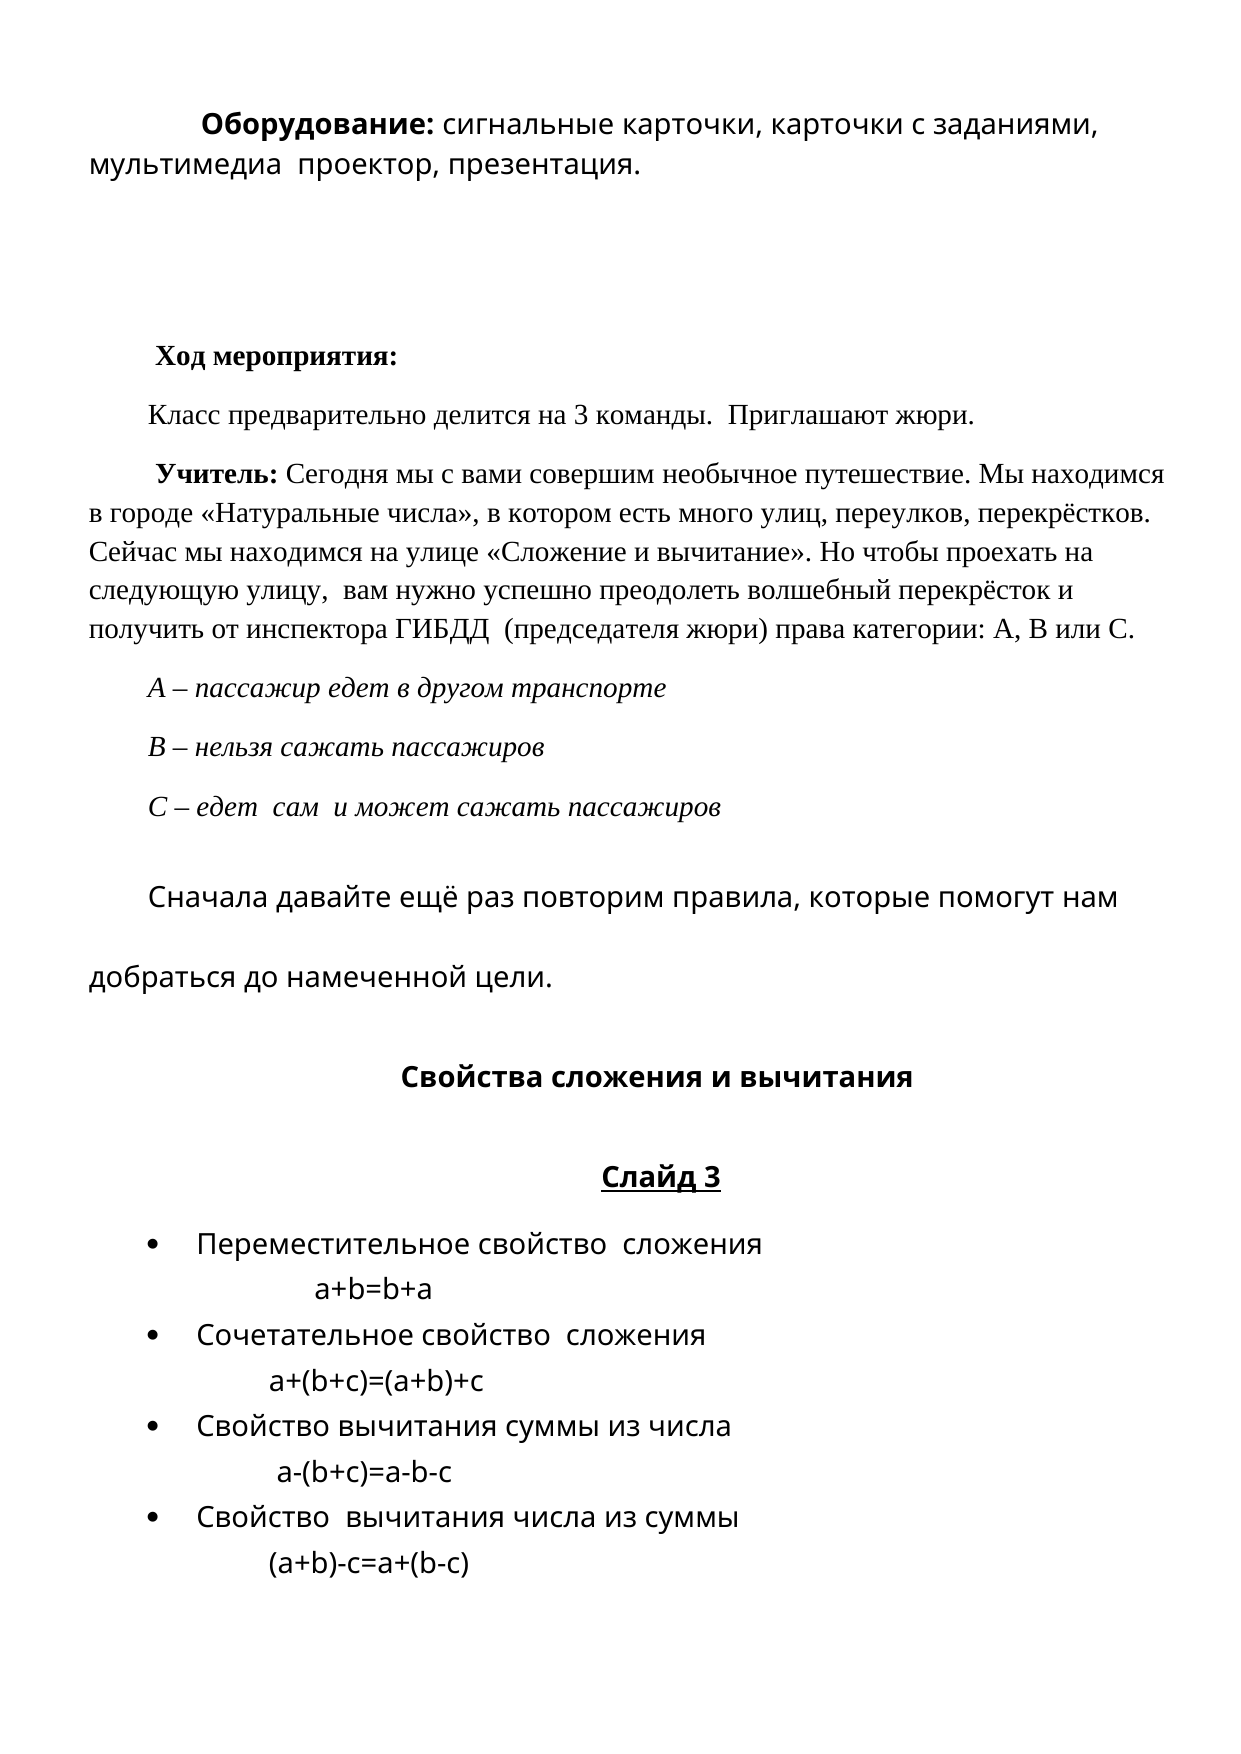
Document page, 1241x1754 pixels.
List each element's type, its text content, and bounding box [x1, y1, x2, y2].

list Свойство вычитания суммы из числа [88, 1406, 1167, 1445]
text Оборудование: сигнальные карточки, карточки с заданиями, мультимедиа проектор, презентация. [88, 103, 1167, 183]
list Сочетательное свойство сложения [88, 1314, 1167, 1354]
list a-(b+c)=a-b-c [88, 1451, 1167, 1491]
text А – пассажир едет в другом транспорте [88, 670, 1167, 704]
list (a+b)-c=a+(b-c) [88, 1542, 1167, 1582]
list Переместительное свойство сложения [88, 1223, 1167, 1263]
text Свойства сложения и вычитания [88, 1056, 1167, 1096]
text В – нельзя сажать пассажиров [88, 729, 1167, 763]
text Сначала давайте ещё раз повторим правила, которые помогут нам добраться до намеченной цели. [88, 877, 1167, 996]
text Учитель: Сегодня мы с вами совершим необычное путешествие. Мы находимся в городе «Натуральные числа», в котором есть много улиц, переулков, перекрёстков. Сейчас мы находимся на улице «Сложение и вычитание». Но чтобы проехать на следующую улицу, вам нужно успешно преодолеть волшебный перекрёсток и получить от инспектора ГИБДД (председателя жюри) права категории: А, В или С. [88, 457, 1167, 644]
list a+b=b+a [88, 1269, 1167, 1308]
list a+(b+c)=(a+b)+c [88, 1360, 1167, 1399]
text Ход мероприятия: [88, 338, 1167, 371]
text Слайд 3 [88, 1157, 1167, 1196]
list Свойство вычитания числа из суммы [88, 1497, 1167, 1536]
text Класс предварительно делится на 3 команды. Приглашают жюри. [88, 397, 1167, 431]
text С – едет сам и может сажать пассажиров [88, 789, 1167, 822]
